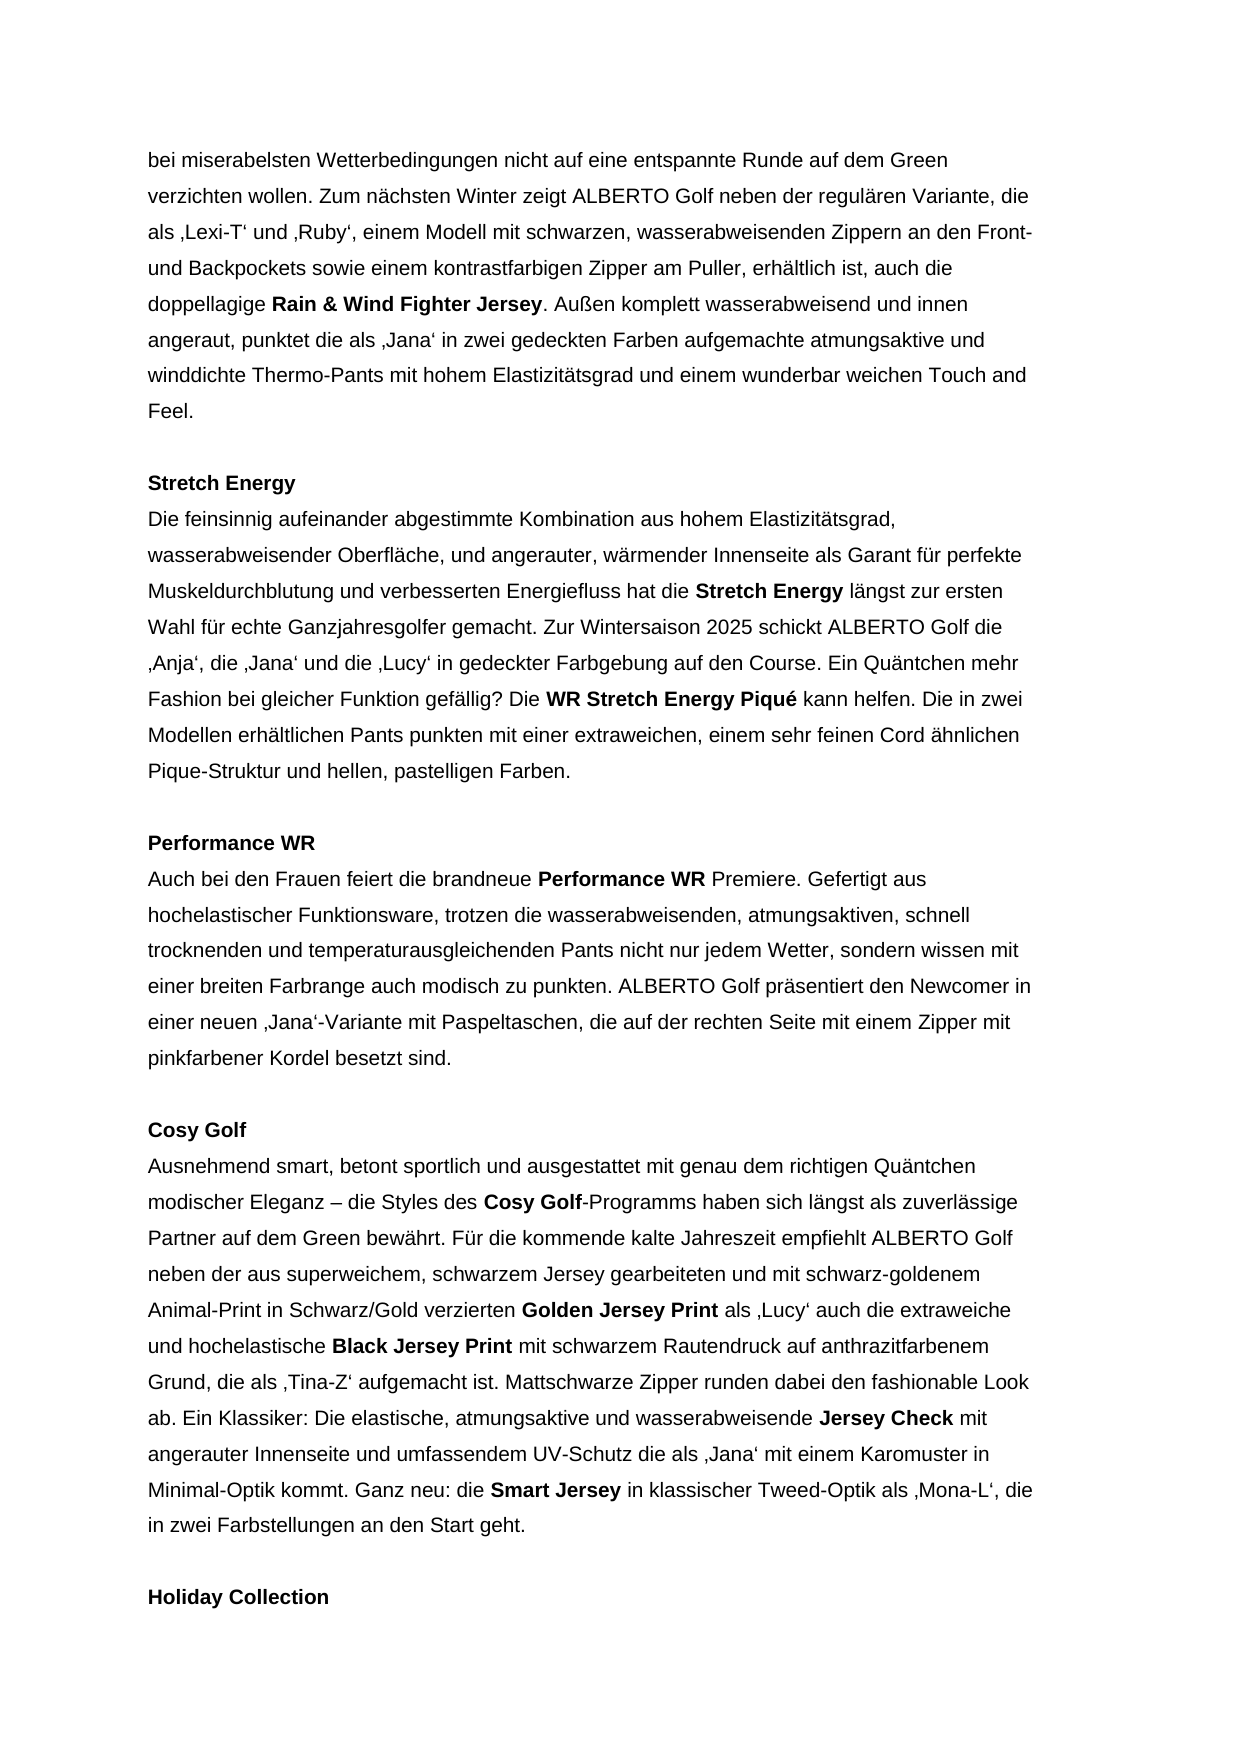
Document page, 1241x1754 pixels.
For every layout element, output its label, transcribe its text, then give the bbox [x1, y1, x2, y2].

text Stretch Energy [148, 471, 1034, 495]
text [148, 148, 1034, 423]
text Cosy Golf [148, 1118, 1034, 1142]
text Auch bei den Frauen feiert die brandneue Performance WR Premiere. Gefertigt aus hochelastischer Funktionsware, trotzen die wasserabweisenden, atmungsaktiven, schnell trocknenden und temperaturausgleichenden Pants nicht nur jedem Wetter, sondern wissen mit einer breiten Farbrange auch modisch zu punkten. ALBERTO Golf präsentiert den Newcomer in einer neuen ‚Jana‘-Variante mit Paspeltaschen, die auf der rechten Seite mit einem Zipper mit pinkfarbener Kordel besetzt sind. [148, 866, 1034, 1070]
text Die feinsinnig aufeinander abgestimmte Kombination aus hohem Elastizitätsgrad, wasserabweisender Oberfläche, und angerauter, wärmender Innenseite als Garant für perfekte Muskeldurchblutung und verbesserten Energiefluss hat die Stretch Energy längst zur ersten Wahl für echte Ganzjahresgolfer gemacht. Zur Wintersaison 2025 schickt ALBERTO Golf die ‚Anja‘, die ‚Jana‘ und die ‚Lucy‘ in gedeckter Farbgebung auf den Course. Ein Quäntchen mehr Fashion bei gleicher Funktion gefällig? Die WR Stretch Energy Piqué kann helfen. Die in zwei Modellen erhältlichen Pants punkten mit einer extraweichen, einem sehr feinen Cord ähnlichen Pique-Struktur und hellen, pastelligen Farben. [148, 507, 1034, 783]
text Performance WR [148, 831, 1034, 854]
text Ausnehmend smart, betont sportlich und ausgestattet mit genau dem richtigen Quäntchen modischer Eleganz – die Styles des Cosy Golf-Programms haben sich längst als zuverlässige Partner auf dem Green bewährt. Für die kommende kalte Jahreszeit empfiehlt ALBERTO Golf neben der aus superweichem, schwarzem Jersey gearbeiteten und mit schwarz-goldenem Animal-Print in Schwarz/Gold verzierten Golden Jersey Print als ‚Lucy‘ auch die extraweiche und hochelastische Black Jersey Print mit schwarzem Rautendruck auf anthrazitfarbenem Grund, die als ‚Tina-Z‘ aufgemacht ist. Mattschwarze Zipper runden dabei den fashionable Look ab. Ein Klassiker: Die elastische, atmungsaktive und wasserabweisende Jersey Check mit angerauter Innenseite und umfassendem UV-Schutz die als ‚Jana‘ mit einem Karomuster in Minimal-Optik kommt. Ganz neu: die Smart Jersey in klassischer Tweed-Optik als ‚Mona-L‘, die in zwei Farbstellungen an den Start geht. [148, 1154, 1034, 1537]
text Holiday Collection [148, 1585, 1034, 1609]
